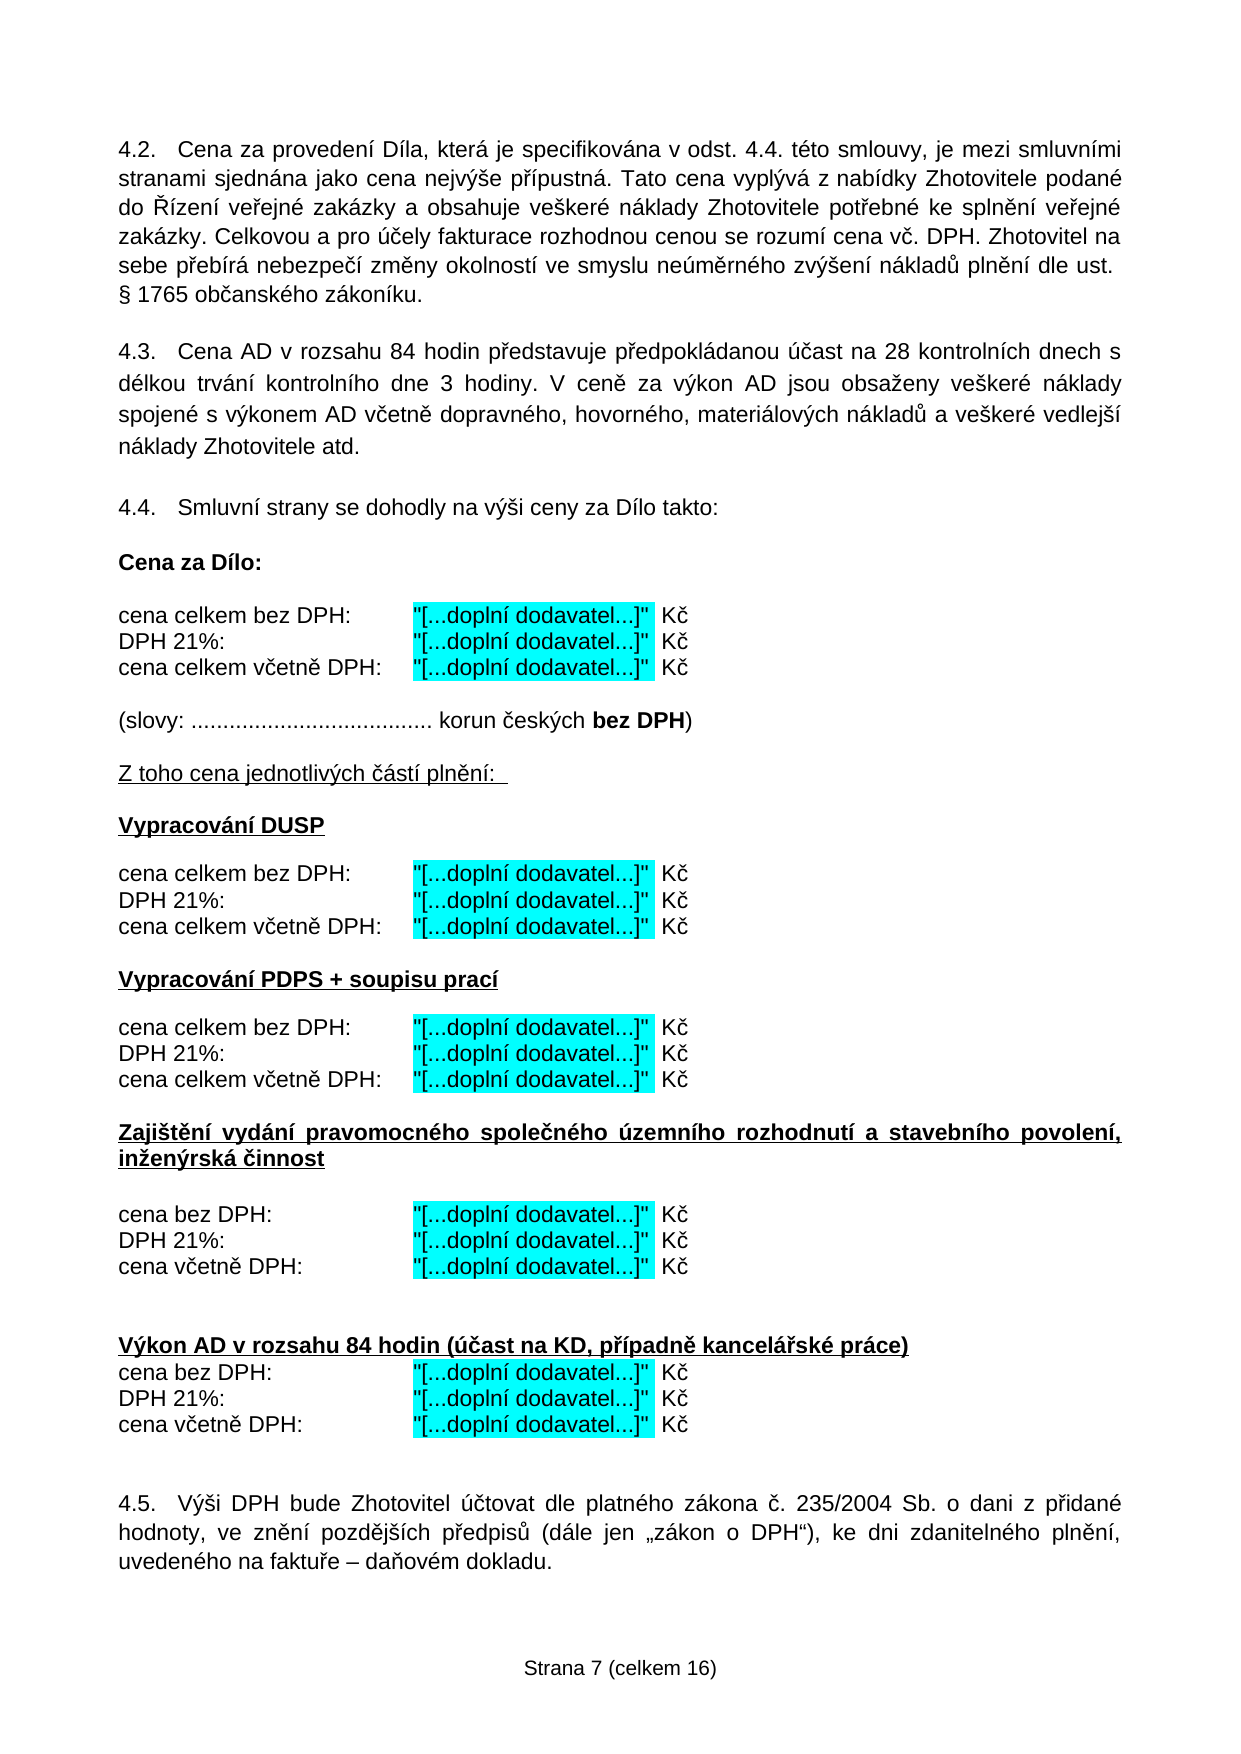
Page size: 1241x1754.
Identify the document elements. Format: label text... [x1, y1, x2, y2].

text (slovy: ...................................... korun českých bez DPH) [118, 707, 1122, 733]
text cena bez DPH: Kč [118, 1201, 413, 1227]
text Zajištění vydání pravomocného společného územního rozhodnutí a stavebního povolení, inženýrská činnost [118, 1119, 1122, 1142]
text Vypracování PDPS + soupisu prací [118, 966, 1122, 992]
text cena bez DPH: Kč [118, 1359, 413, 1385]
text cena celkem bez DPH: Kč [118, 602, 413, 628]
text cena celkem včetně DPH: Kč [118, 654, 413, 681]
list Smluvní strany se dohodly na výši ceny za Dílo takto: [118, 493, 1122, 520]
text Vypracování DUSP [118, 812, 1122, 839]
text cena celkem včetně DPH: Kč [655, 1066, 1122, 1093]
text cena celkem bez DPH: Kč [118, 1014, 413, 1040]
text Výkon AD v rozsahu 84 hodin (účast na KD, případně kancelářské práce) [118, 1332, 1122, 1359]
text cena celkem včetně DPH: Kč [655, 913, 1122, 939]
text cena bez DPH: Kč [655, 1201, 1122, 1227]
text DPH 21%: Kč [118, 1385, 413, 1411]
text DPH 21%: Kč [118, 1040, 413, 1066]
text cena celkem bez DPH: Kč [655, 1014, 1122, 1040]
text cena bez DPH: Kč [655, 1359, 1122, 1385]
text cena celkem bez DPH: Kč [655, 602, 1122, 628]
text Zajištění vydání pravomocného společného územního rozhodnutí a stavebního povolení, inženýrská činnost [118, 1143, 1122, 1172]
text Cena za Dílo: [118, 549, 1122, 575]
text DPH 21%: Kč [655, 1040, 1122, 1066]
text DPH 21%: Kč [118, 887, 413, 913]
text cena včetně DPH: Kč [655, 1411, 1122, 1438]
text cena celkem včetně DPH: Kč [118, 913, 413, 939]
text cena včetně DPH: Kč [118, 1411, 413, 1438]
text cena celkem bez DPH: Kč [118, 860, 413, 887]
text cena celkem včetně DPH: Kč [118, 1066, 413, 1093]
text DPH 21%: Kč [655, 1385, 1122, 1411]
text DPH 21%: Kč [118, 1227, 413, 1253]
list Výši DPH bude Zhotovitel účtovat dle platného zákona č. 235/2004 Sb. o dani z přidané hodnoty, ve znění pozdějších předpisů (dále jen „zákon o DPH“), ke dni zdanitelného plnění, uvedeného na faktuře – daňovém dokladu. [118, 1490, 1122, 1575]
text cena celkem včetně DPH: Kč [655, 654, 1122, 681]
text cena celkem bez DPH: Kč [655, 860, 1122, 887]
list Cena za provedení Díla, která je specifikována v odst. 4.4. této smlouvy, je mezi smluvními stranami sjednána jako cena nejvýše přípustná. Tato cena vyplývá z nabídky Zhotovitele podané do Řízení veřejné zakázky a obsahuje veškeré náklady Zhotovitele potřebné ke splnění veřejné zakázky. Celkovou a pro účely fakturace rozhodnou cenou se rozumí cena vč. DPH. Zhotovitel na sebe přebírá nebezpečí změny okolností ve smyslu neúměrného zvýšení nákladů plnění dle ust. § 1765 občanského zákoníku. [118, 136, 1122, 307]
text Z toho cena jednotlivých částí plnění: [118, 760, 1122, 786]
text DPH 21%: Kč [655, 628, 1122, 654]
list Cena AD v rozsahu 84 hodin představuje předpokládanou účast na 28 kontrolních dnech s délkou trvání kontrolního dne 3 hodiny. V ceně za výkon AD jsou obsaženy veškeré náklady spojené s výkonem AD včetně dopravného, hovorného, materiálových nákladů a veškeré vedlejší náklady Zhotovitele atd. [118, 338, 1122, 459]
text cena včetně DPH: Kč [655, 1253, 1122, 1279]
text DPH 21%: Kč [655, 887, 1122, 913]
text cena včetně DPH: Kč [118, 1253, 413, 1279]
text DPH 21%: Kč [118, 628, 413, 654]
text DPH 21%: Kč [655, 1227, 1122, 1253]
